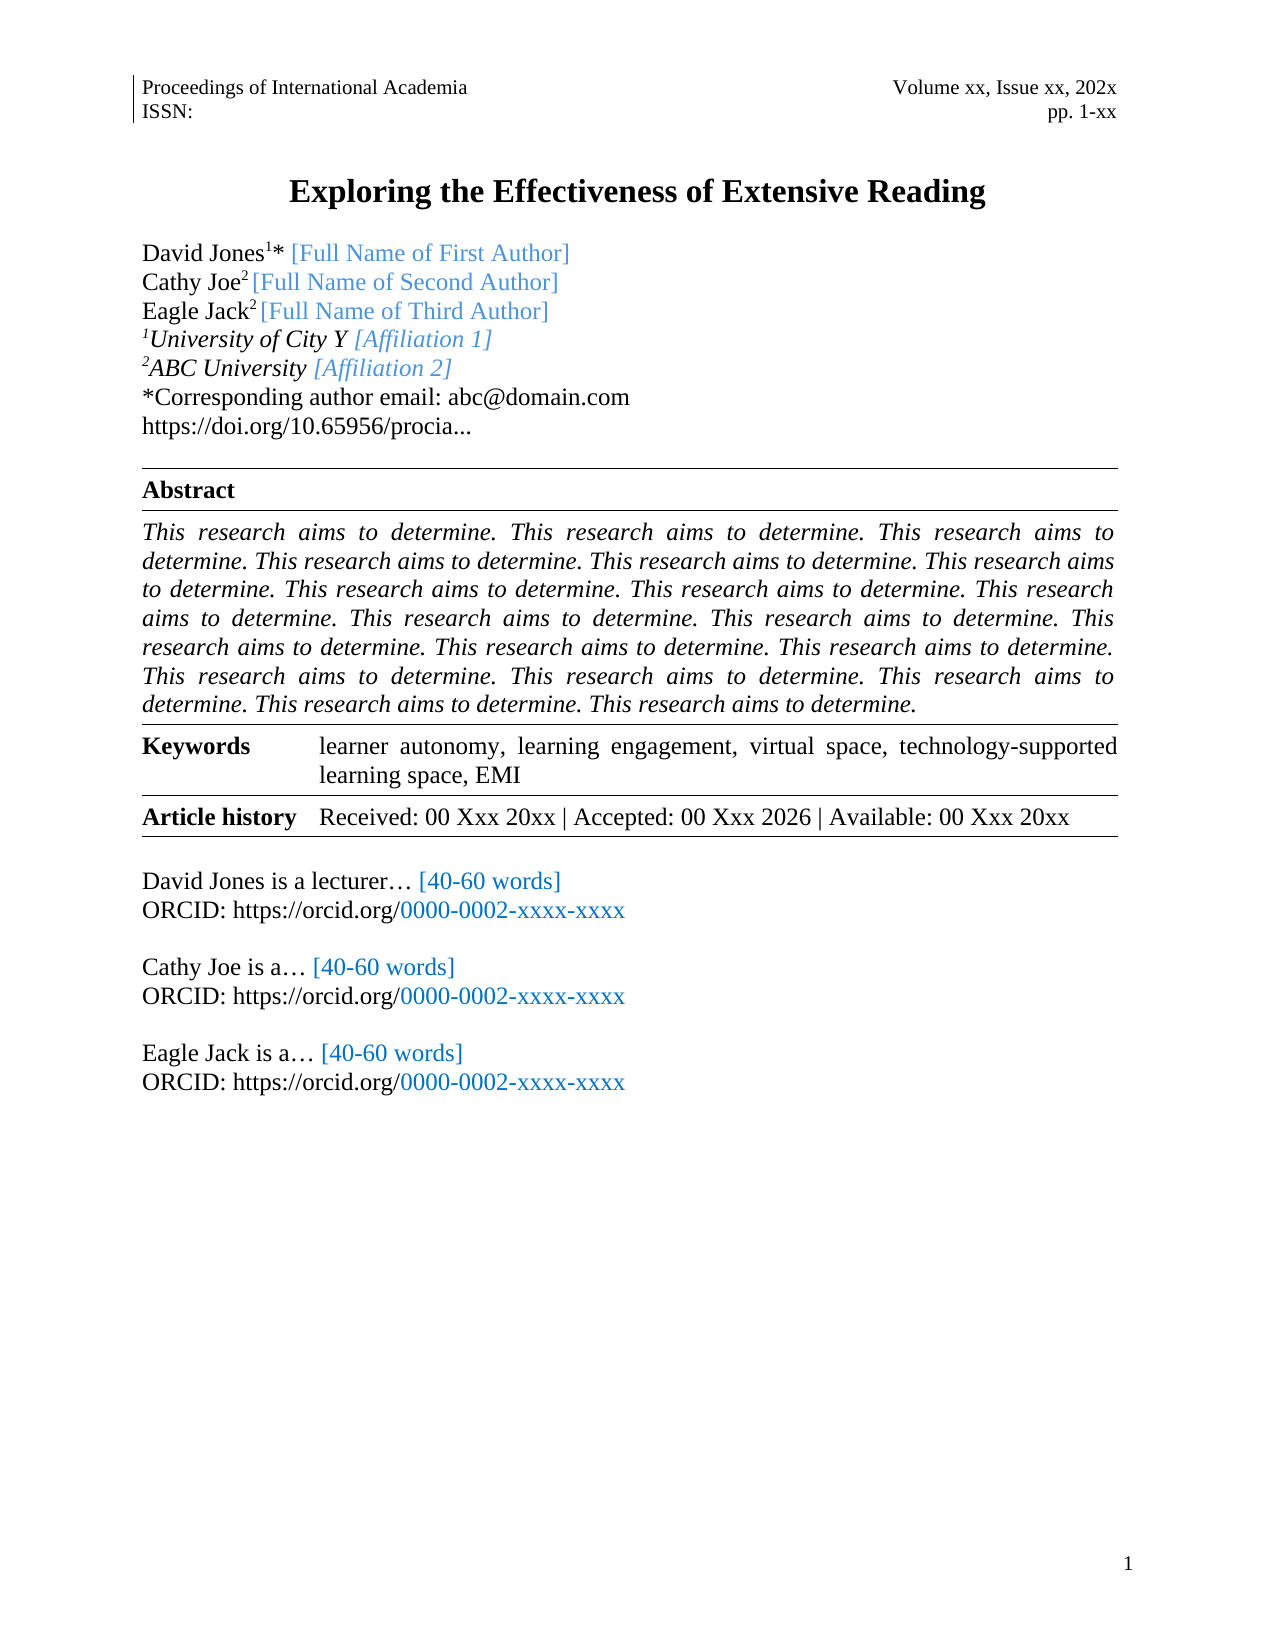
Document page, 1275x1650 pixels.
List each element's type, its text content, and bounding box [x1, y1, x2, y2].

text ORCID: https://orcid.org/0000-0002-xxxx-xxxx [142, 981, 1133, 1010]
text https://doi.org/10.65956/procia... [142, 411, 1133, 439]
text Eagle Jack2 [Full Name of Third Author] [142, 296, 1133, 324]
table_header Abstract [142, 469, 1118, 510]
text 2ABC University [Affiliation 2] [142, 353, 1133, 382]
table_cell Received: 00 Xxx 20xx | Accepted: 00 Xxx 2026 | Available: 00 Xxx 20xx [319, 796, 1118, 836]
table_cell This research aims to determine. This research aims to determine. This research aims to determine. This research aims to determine. This research aims to determine. This research aims to determine. This research aims to determine. This research aims to determine. This research aims to determine. This research aims to determine. This research aims to determine. This research aims to determine. This research aims to determine. This research aims to determine. This research aims to determine. This research aims to determine. This research aims to determine. This research aims to determine. This research aims to determine. [142, 511, 1118, 724]
text ORCID: https://orcid.org/0000-0002-xxxx-xxxx [142, 1067, 1133, 1096]
text ORCID: https://orcid.org/0000-0002-xxxx-xxxx [142, 895, 1133, 923]
text Cathy Joe2 [Full Name of Second Author] [142, 267, 1133, 296]
table_cell Keywords [142, 725, 319, 794]
text 1University of City Y [Affiliation 1] [142, 324, 1133, 353]
table_cell learner autonomy, learning engagement, virtual space, technology-supported learning space, EMI [319, 725, 1118, 794]
text Eagle Jack is a… [40-60 words] [142, 1038, 1133, 1067]
text *Corresponding author email: abc@domain.com [142, 382, 1133, 411]
table_cell Article history [142, 796, 319, 836]
text David Jones1* [Full Name of First Author] [142, 238, 1133, 267]
text David Jones is a lecturer… [40-60 words] [142, 866, 1133, 895]
text Cathy Joe is a… [40-60 words] [142, 952, 1133, 981]
title Exploring the Effectiveness of Extensive Reading [142, 171, 1133, 209]
